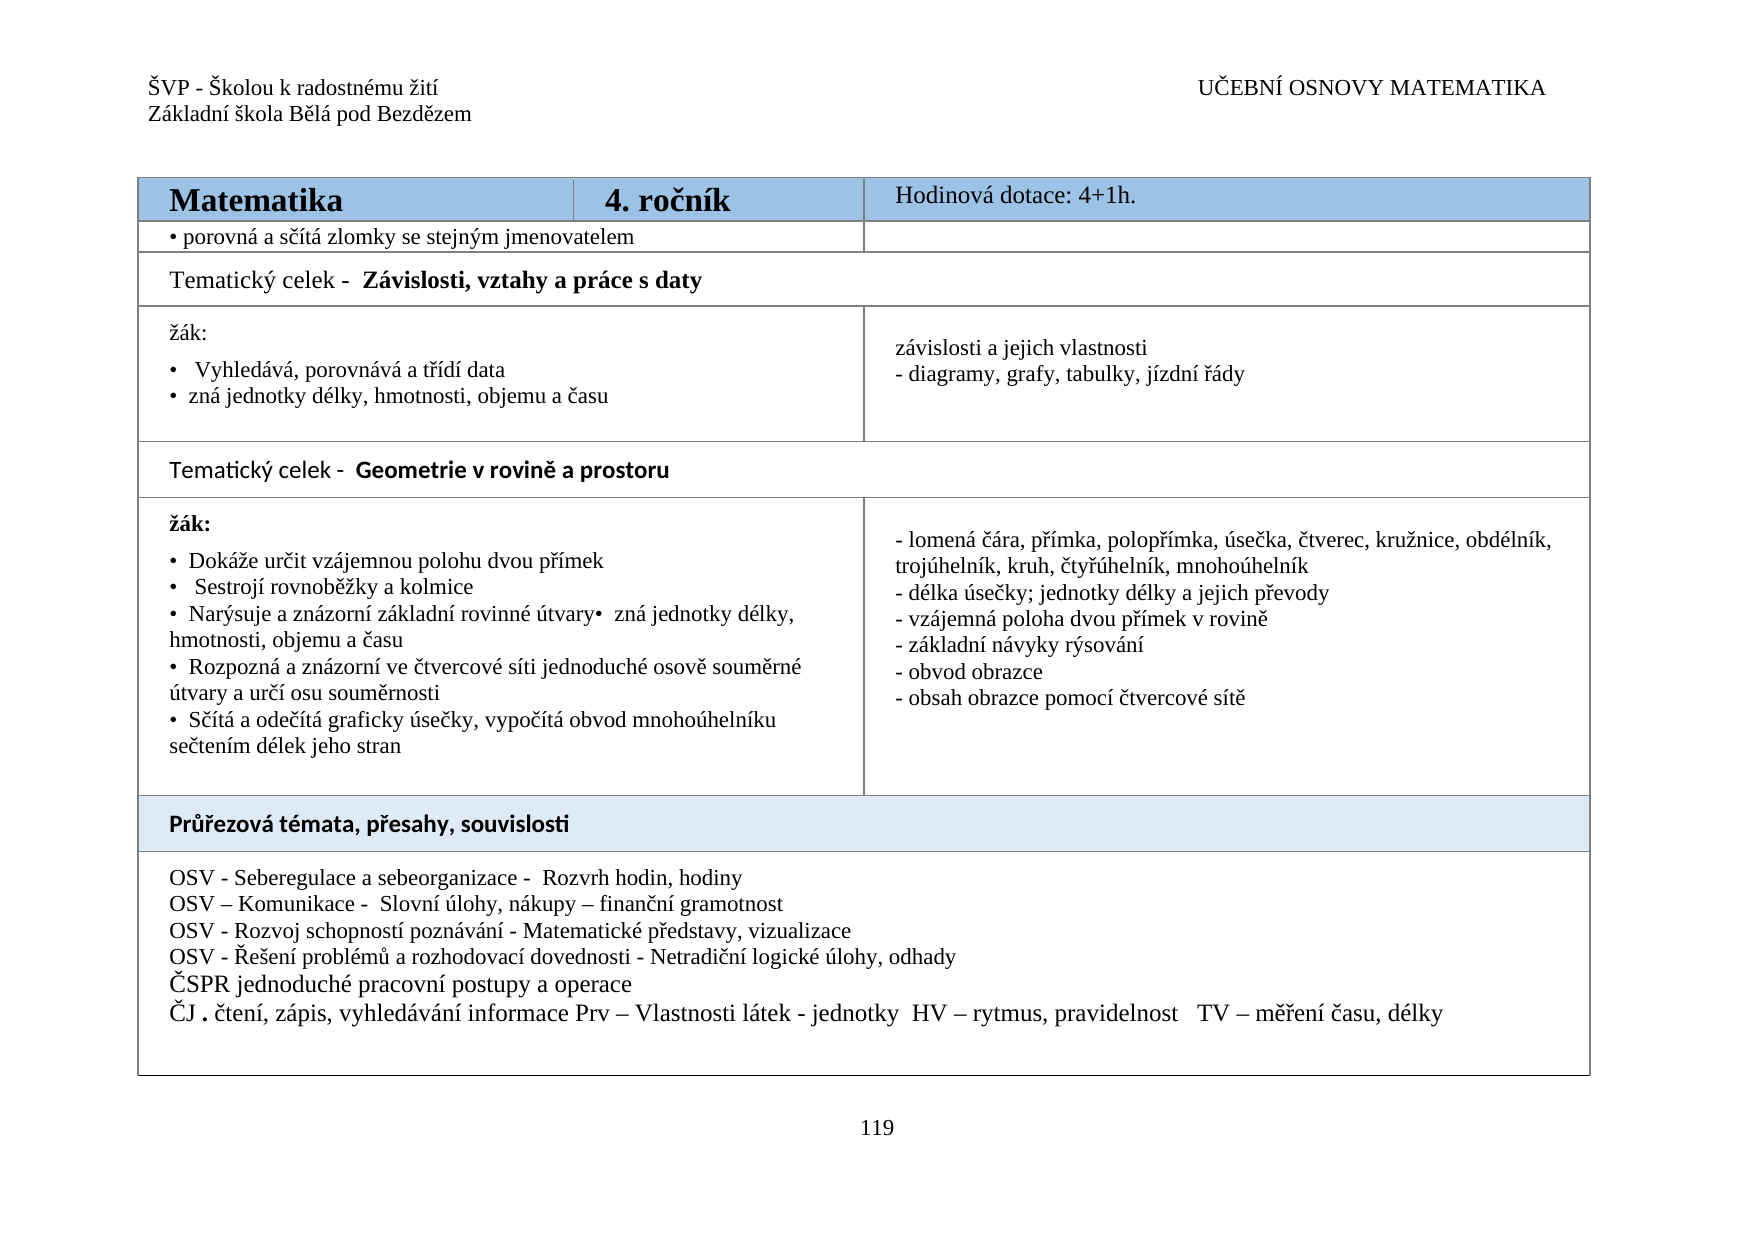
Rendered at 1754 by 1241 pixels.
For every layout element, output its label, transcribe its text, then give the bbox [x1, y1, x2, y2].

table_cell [139, 222, 863, 251]
table_header Hodinová dotace: 4+1h. [865, 178, 1589, 220]
table_cell žák: • Vyhledává, porovnává a třídí data • zná jednotky délky, hmotnosti, objemu a času [139, 307, 863, 441]
table_header 4. ročník [574, 178, 864, 220]
table_cell Tematický celek - Geometrie v rovině a prostoru [139, 442, 1589, 497]
table_cell Tematický celek - Závislosti, vztahy a práce s daty [139, 253, 1589, 305]
table_cell - lomená čára, přímka, polopřímka, úsečka, čtverec, kružnice, obdélník, trojúhelník, kruh, čtyřúhelník, mnohoúhelník - délka úsečky; jednotky délky a jejich převody - vzájemná poloha dvou přímek v rovině - základní návyky rýsování - obvod obrazce - obsah obrazce pomocí čtvercové sítě [865, 498, 1589, 794]
table_cell Průřezová témata, přesahy, souvislosti [139, 796, 1589, 851]
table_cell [865, 222, 1589, 251]
table_header Matematika [139, 178, 573, 220]
table_cell OSV - Seberegulace a sebeorganizace - Rozvrh hodin, hodiny OSV – Komunikace - Slovní úlohy, nákupy – finanční gramotnost OSV - Rozvoj schopností poznávání - Matematické představy, vizualizace OSV - Řešení problémů a rozhodovací dovednosti - Netradiční logické úlohy, odhady ČSPR jednoduché pracovní postupy a operace ČJ . čtení, zápis, vyhledávání informace Prv – Vlastnosti látek - jednotky HV – rytmus, pravidelnost TV – měření času, délky [139, 852, 1589, 1075]
table_cell závislosti a jejich vlastnosti - diagramy, grafy, tabulky, jízdní řády [865, 307, 1589, 441]
table_cell žák: • Dokáže určit vzájemnou polohu dvou přímek • Sestrojí rovnoběžky a kolmice • Narýsuje a znázorní základní rovinné útvary• zná jednotky délky, hmotnosti, objemu a času • Rozpozná a znázorní ve čtvercové síti jednoduché osově souměrné útvary a určí osu souměrnosti • Sčítá a odečítá graficky úsečky, vypočítá obvod mnohoúhelníku sečtením délek jeho stran [139, 498, 863, 794]
